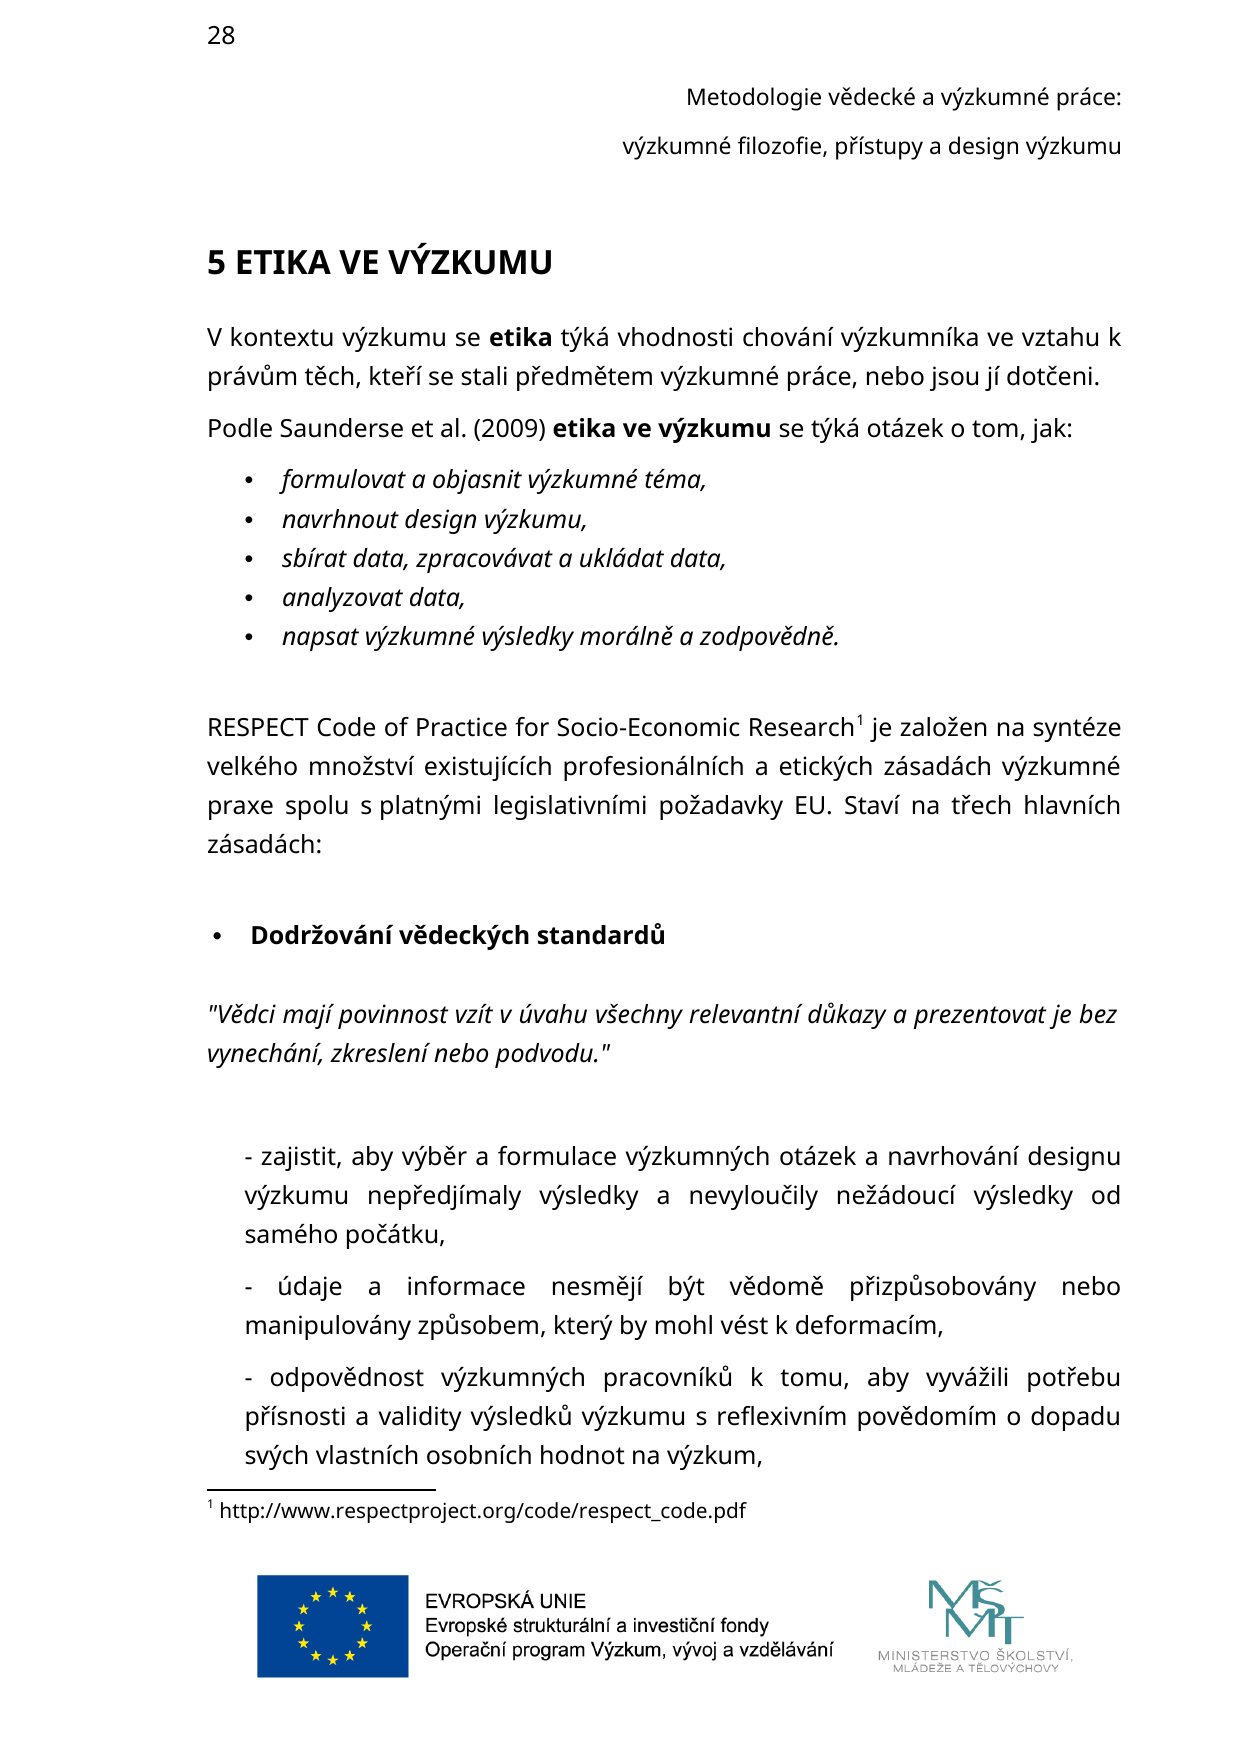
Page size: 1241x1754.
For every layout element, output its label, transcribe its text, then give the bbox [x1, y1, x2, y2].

text - odpovědnost výzkumných pracovníků k tomu, aby vyvážili potřebu přísnosti a validity výsledků výzkumu s reflexivním povědomím o dopadu svých vlastních osobních hodnot na výzkum, [244, 1359, 1122, 1472]
text - údaje a informace nesmějí být vědomě přizpůsobovány nebo manipulovány způsobem, který by mohl vést k deformacím, [244, 1269, 1122, 1342]
list napsat výzkumné výsledky morálně a zodpovědně. [244, 619, 1122, 653]
list formulovat a objasnit výzkumné téma, [244, 462, 1122, 496]
text - zajistit, aby výběr a formulace výzkumných otázek a navrhování designu výzkumu nepředjímaly výsledky a nevyloučily nežádoucí výsledky od samého počátku, [244, 1139, 1122, 1251]
list Dodržování vědeckých standardů [213, 918, 1122, 952]
text "Vědci mají povinnost vzít v úvahu všechny relevantní důkazy a prezentovat je bez vynechání, zkreslení nebo podvodu." [207, 996, 1122, 1069]
picture [206, 1524, 1123, 1728]
subtitle 5 Etika ve výzkumu [207, 239, 1122, 284]
text V kontextu výzkumu se etika týká vhodnosti chování výzkumníka ve vztahu k právům těch, kteří se stali předmětem výzkumné práce, nebo jsou jí dotčeni. [207, 319, 1122, 393]
list navrhnout design výzkumu, [244, 501, 1122, 535]
text RESPECT Code of Practice for Socio-Economic Research je založen na syntéze velkého množství existujících profesionálních a etických zásadách výzkumné praxe spolu s platnými legislativními požadavky EU. Staví na třech hlavních zásadách: [207, 709, 1122, 861]
list sbírat data, zpracovávat a ukládat data, [244, 540, 1122, 574]
list analyzovat data, [244, 579, 1122, 614]
text Podle Saunderse et al. (2009) etika ve výzkumu se týká otázek o tom, jak: [207, 410, 1122, 444]
